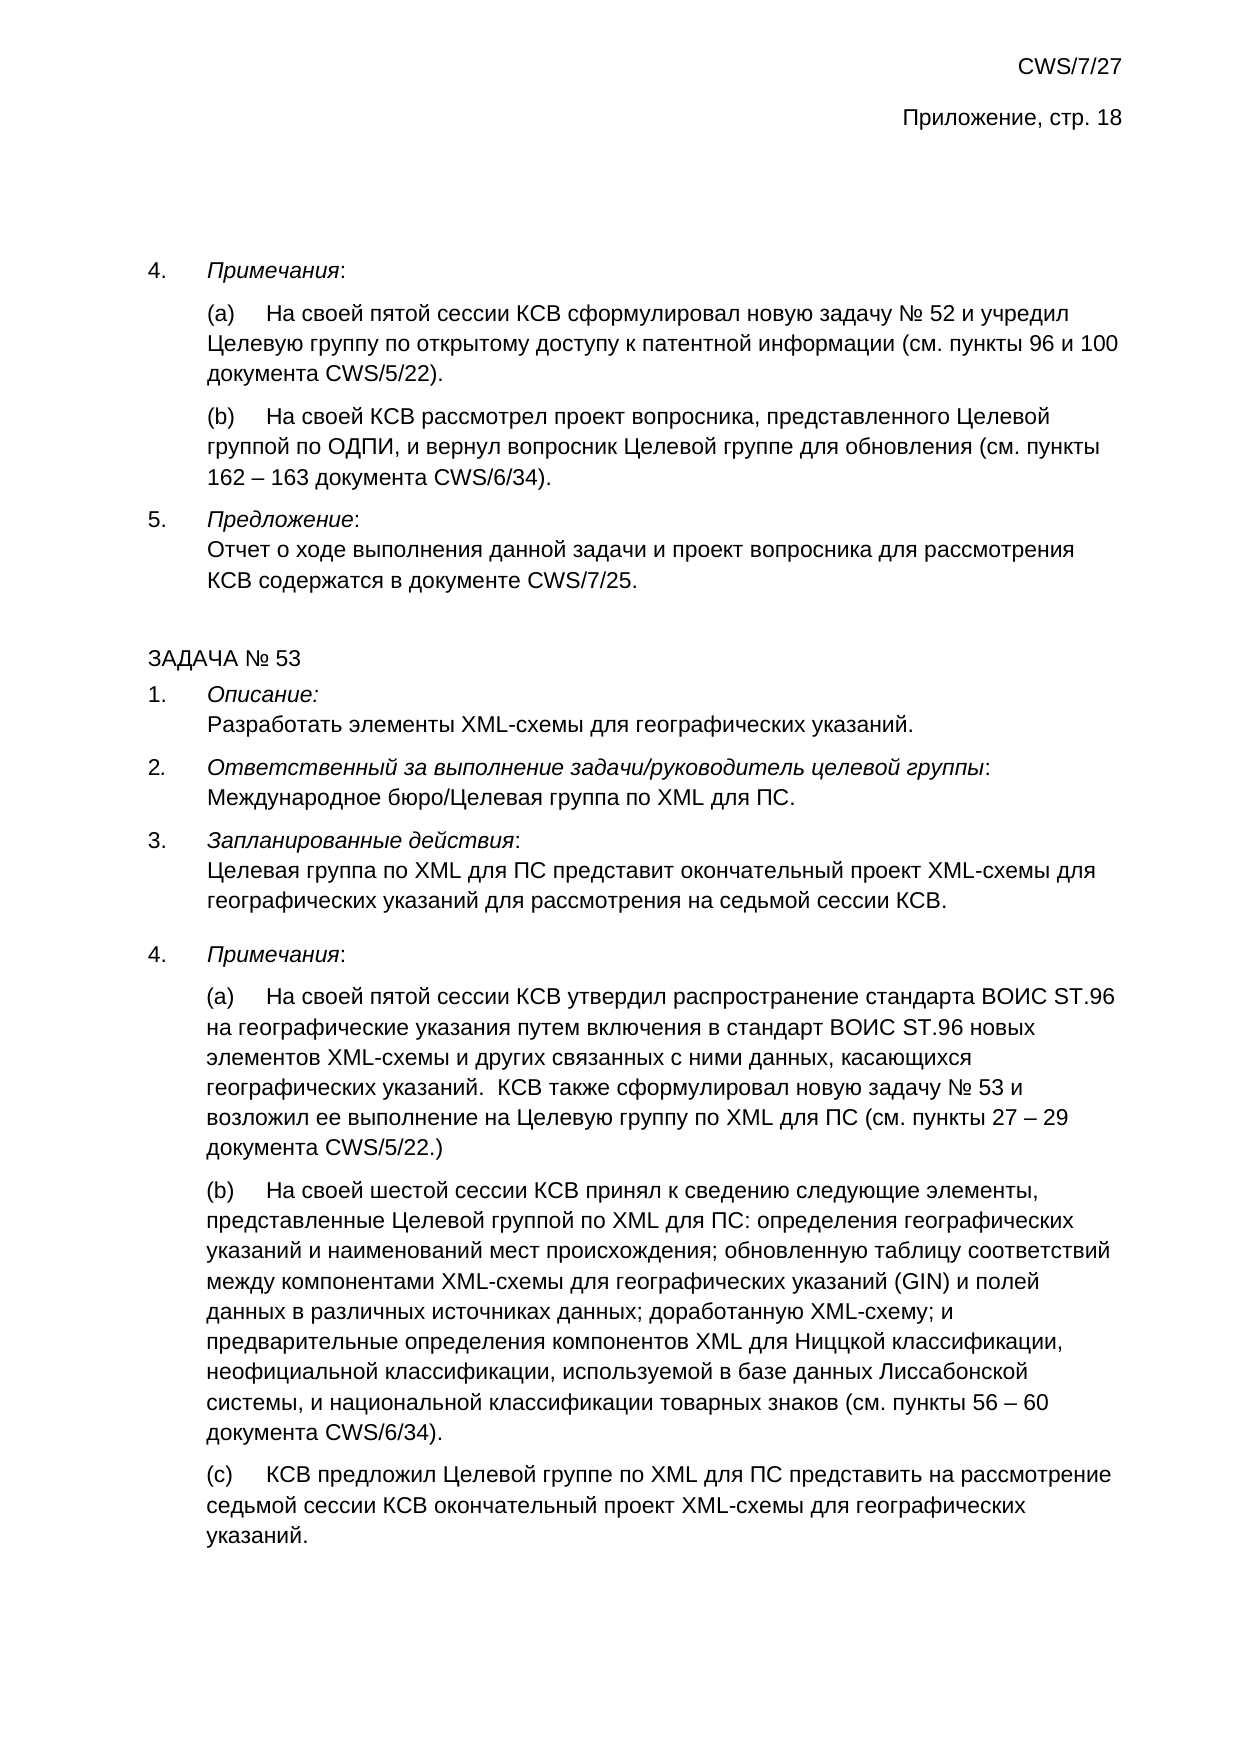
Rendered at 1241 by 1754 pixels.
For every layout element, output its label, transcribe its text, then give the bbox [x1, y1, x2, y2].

text 5. Предложение: Отчет о ходе выполнения данной задачи и проект вопросника для рассмотрения КСВ содержатся в документе CWS/7/25. [148, 506, 1122, 593]
text 1. Описание: Разработать элементы XML-схемы для географических указаний. [148, 681, 1122, 738]
list На своей пятой сессии КСВ утвердил распространение стандарта ВОИС ST.96 на географические указания путем включения в стандарт ВОИС ST.96 новых элементов XML-схемы и других связанных с ними данных, касающихся географических указаний. КСВ также сформулировал новую задачу № 53 и возложил ее выполнение на Целевую группу по XML для ПС (см. пункты 27 – 29 документа CWS/5/22.) [206, 983, 1122, 1161]
list На своей шестой сессии КСВ принял к сведению следующие элементы, представленные Целевой группой по XML для ПС: определения географических указаний и наименований мест происхождения; обновленную таблицу соответствий между компонентами XML-схемы для географических указаний (GIN) и полей данных в различных источниках данных; доработанную XML-схему; и предварительные определения компонентов XML для Ниццкой классификации, неофициальной классификации, используемой в базе данных Лиссабонской системы, и национальной классификации товарных знаков (см. пункты 56 – 60 документа CWS/6/34). [206, 1177, 1122, 1445]
text 4. Примечания: [148, 941, 1122, 967]
list КСВ предложил Целевой группе по XML для ПС представить на рассмотрение седьмой сессии КСВ окончательный проект XML-схемы для географических указаний. [206, 1461, 1122, 1548]
text (a) На своей пятой сессии КСВ сформулировал новую задачу № 52 и учредил Целевую группу по открытому доступу к патентной информации (см. пункты 96 и 100 документа CWS/5/22). [148, 300, 1122, 387]
subtitle ЗАДАЧА № 53 [148, 645, 1122, 671]
text 2. Ответственный за выполнение задачи/руководитель целевой группы: Международное бюро/Целевая группа по XML для ПС. [148, 754, 1122, 811]
text (b) На своей КСВ рассмотрел проект вопросника, представленного Целевой группой по ОДПИ, и вернул вопросник Целевой группе для обновления (см. пункты 162 – 163 документа CWS/6/34). [148, 403, 1122, 490]
text 4. Примечания: [148, 257, 1122, 284]
text 3. Запланированные действия: Целевая группа по XML для ПС представит окончательный проект XML-схемы для географических указаний для рассмотрения на седьмой сессии КСВ. [148, 827, 1122, 914]
